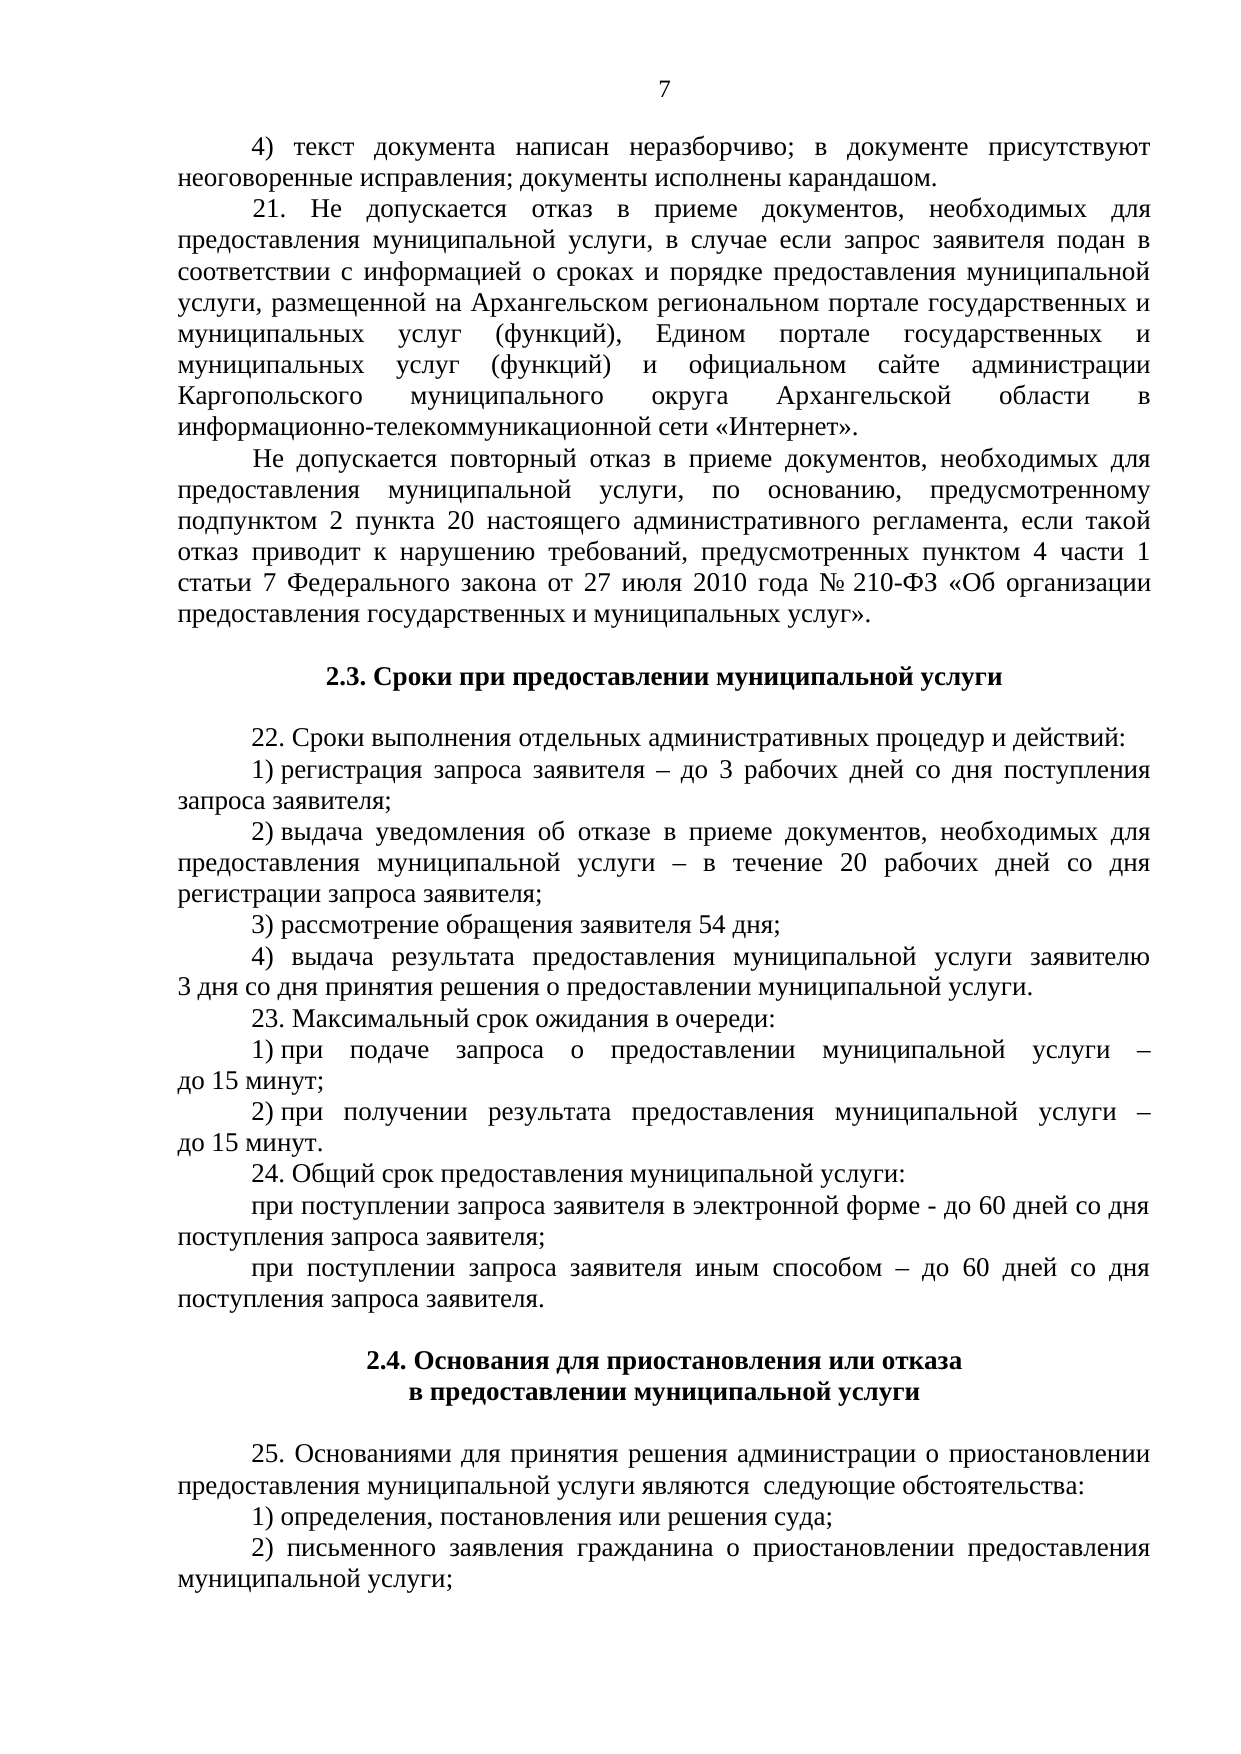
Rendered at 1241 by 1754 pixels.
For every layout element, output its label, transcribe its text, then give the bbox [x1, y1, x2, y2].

text 1) определения, постановления или решения суда; [177, 1500, 1152, 1531]
list при подаче запроса о предоставлении муниципальной услуги – до 15 минут; [177, 1033, 1152, 1095]
text 2.4. Основания для приостановления или отказа [177, 1344, 1152, 1375]
text при поступлении запроса заявителя в электронной форме - до 60 дней со дня поступления запроса заявителя; [177, 1190, 1152, 1251]
text 22. Сроки выполнения отдельных административных процедур и действий: [177, 722, 1152, 752]
text 25. Основаниями для принятия решения администрации о приостановлении предоставления муниципальной услуги являются следующие обстоятельства: [177, 1438, 1152, 1500]
text 2) письменного заявления гражданина о приостановлении предоставления муниципальной услуги; [177, 1531, 1152, 1593]
text 21. Не допускается отказ в приеме документов, необходимых для предоставления муниципальной услуги, в случае если запрос заявителя подан в соответствии с информацией о сроках и порядке предоставления муниципальной услуги, размещенной на Архангельском региональном портале государственных и муниципальных услуг (функций), Едином портале государственных и муниципальных услуг (функций) и официальном сайте администрации Каргопольского муниципального округа Архангельской области в информационно-телекоммуникационной сети «Интернет». [177, 192, 1152, 442]
list регистрация запроса заявителя – до 3 рабочих дней со дня поступления запроса заявителя; [177, 754, 1152, 815]
text 24. Общий срок предоставления муниципальной услуги: [177, 1157, 1152, 1188]
text 4) текст документа написан неразборчиво; в документе присутствуют неоговоренные исправления; документы исполнены карандашом. [177, 131, 1152, 192]
text 4) выдача результата предоставления муниципальной услуги заявителю 3 дня со дня принятия решения о предоставлении муниципальной услуги. [177, 941, 1152, 1002]
text Не допускается повторный отказ в приеме документов, необходимых для предоставления муниципальной услуги, по основанию, предусмотренному подпунктом 2 пункта 20 настоящего административного регламента, если такой отказ приводит к нарушению требований, предусмотренных пунктом 4 части 1 статьи 7 Федерального закона от 27 июля 2010 года № 210-ФЗ «Об организации предоставления государственных и муниципальных услуг». [177, 442, 1152, 628]
text 23. Максимальный срок ожидания в очереди: [177, 1002, 1152, 1033]
list выдача уведомления об отказе в приеме документов, необходимых для предоставления муниципальной услуги – в течение 20 рабочих дней со дня регистрации запроса заявителя; [177, 816, 1152, 908]
list рассмотрение обращения заявителя 54 дня; [177, 908, 1152, 939]
list при получении результата предоставления муниципальной услуги – до 15 минут. [177, 1097, 1152, 1157]
text 2.3. Сроки при предоставлении муниципальной услуги [177, 660, 1152, 691]
text в предоставлении муниципальной услуги [177, 1375, 1152, 1406]
text при поступлении запроса заявителя иным способом – до 60 дней со дня поступления запроса заявителя. [177, 1252, 1152, 1313]
